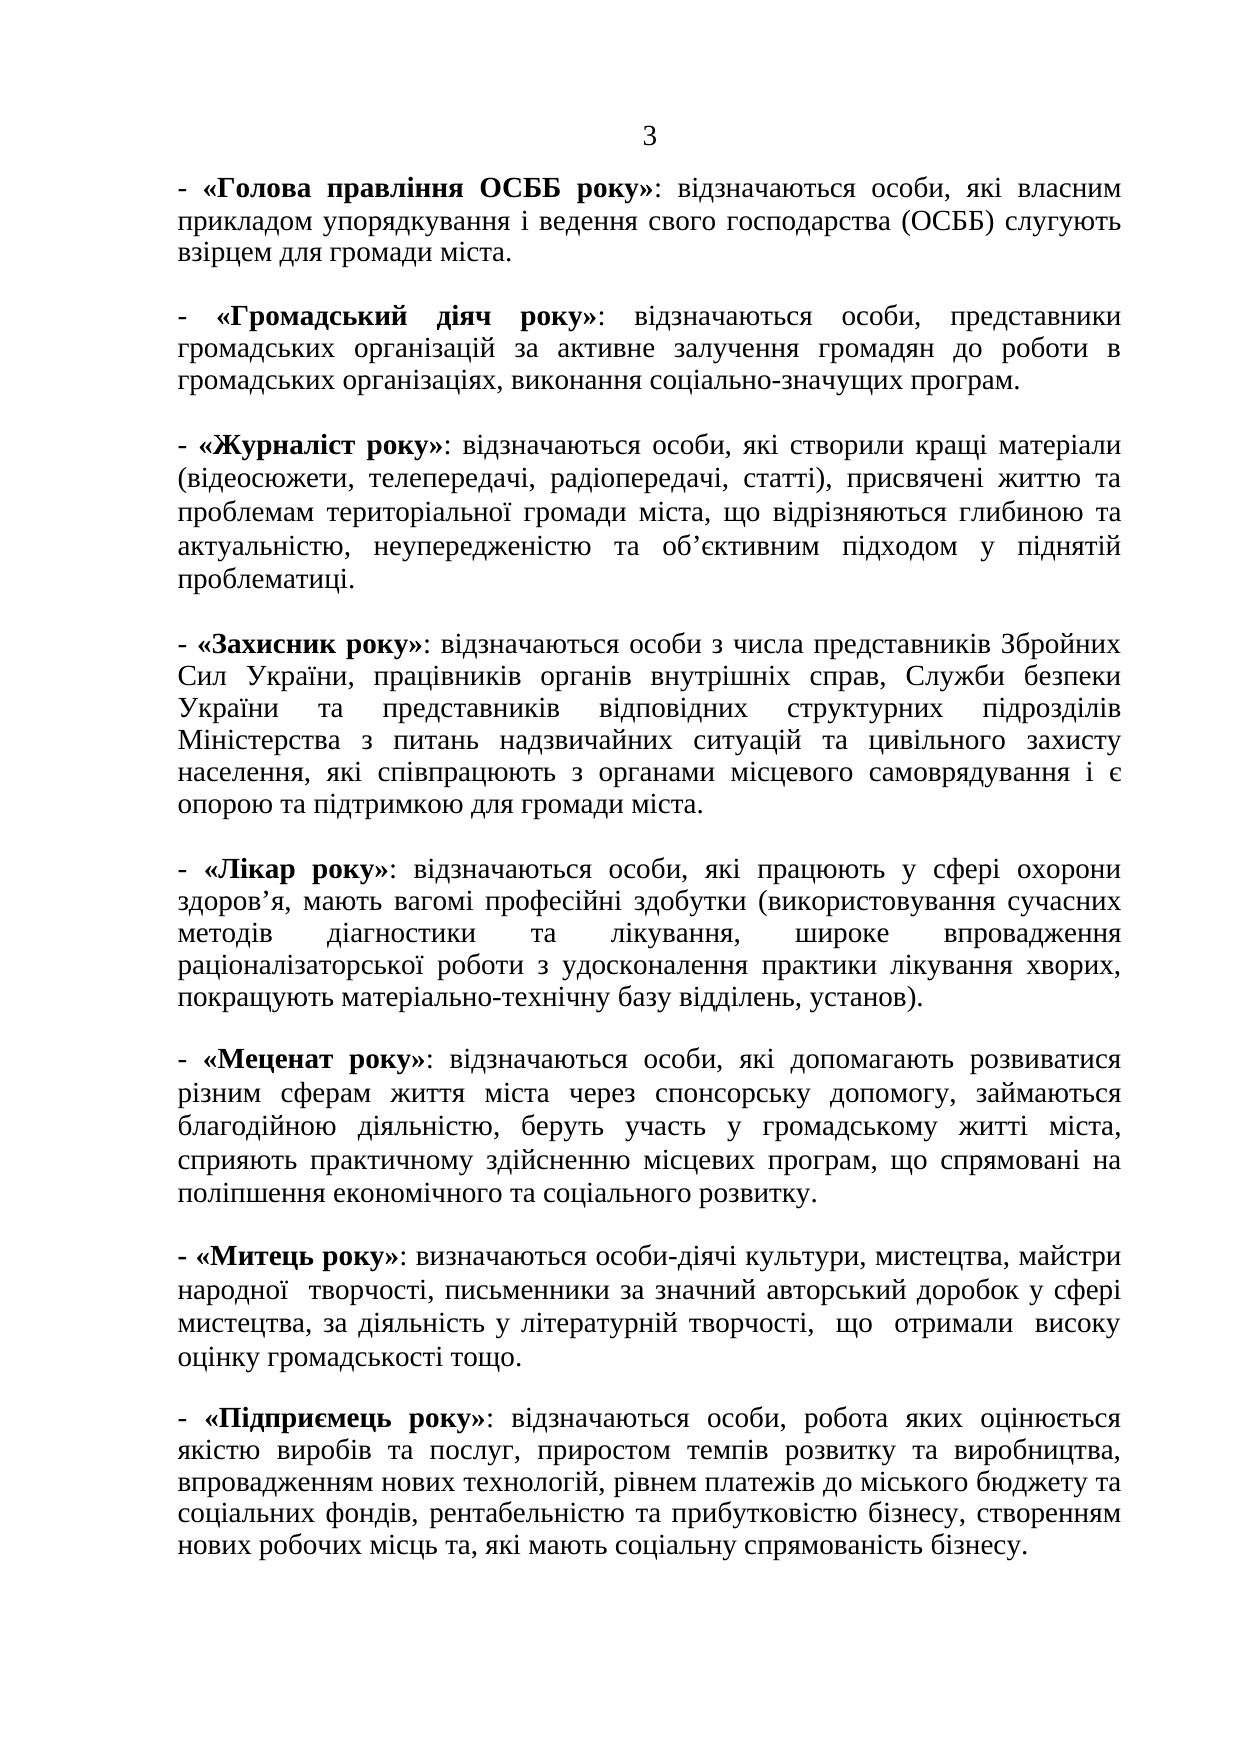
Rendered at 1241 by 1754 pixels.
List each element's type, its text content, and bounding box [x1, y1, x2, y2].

text - «Підприємець року»: відзначаються особи, робота яких оцінюється якістю виробів та послуг, приростом темпів розвитку та виробництва, впровадженням нових технологій, рівнем платежів до міського бюджету та соціальних фондів, рентабельністю та прибутковістю бізнесу, створенням нових робочих місць та, які мають соціальну спрямованість бізнесу. [177, 1402, 1122, 1561]
text - «Журналіст року»: відзначаються особи, які створили кращі матеріали (відеосюжети, телепередачі, радіопередачі, статті), присвячені життю та проблемам територіальної громади міста, що відрізняються глибиною та актуальністю, неупередженістю та об’єктивним підходом у піднятій проблематиці. [177, 427, 1122, 595]
text 3 [177, 118, 1122, 152]
text - «Громадський діяч року»: відзначаються особи, представники громадських організацій за активне залучення громадян до роботи в громадських організаціях, виконання соціально-значущих програм. [177, 300, 1122, 395]
text - «Меценат року»: відзначаються особи, які допомагають розвиватися різним сферам життя міста через спонсорську допомогу, займаються благодійною діяльністю, беруть участь у громадському житті міста, сприяють практичному здійсненню місцевих програм, що спрямовані на поліпшення економічного та соціального розвитку. [177, 1041, 1122, 1209]
text - «Захисник року»: відзначаються особи з числа представників Збройних Сил України, працівників органів внутрішніх справ, Служби безпеки України та представників відповідних структурних підрозділів Міністерства з питань надзвичайних ситуацій та цивільного захисту населення, які співпрацюють з органами місцевого самоврядування і є опорою та підтримкою для громади міста. [177, 628, 1122, 819]
text - «Голова правління ОСББ року»: відзначаються особи, які власним прикладом упорядкування і ведення свого господарства (ОСББ) слугують взірцем для громади міста. [177, 172, 1122, 268]
text - «Митець року»: визначаються особи-діячі культури, мистецтва, майстри народної творчості, письменники за значний авторський доробок у сфері мистецтва, за діяльність у літературній творчості, що отримали високу оцінку громадськості тощо. [177, 1238, 1122, 1372]
text - «Лікар року»: відзначаються особи, які працюють у сфері охорони здоров’я, мають вагомі професійні здобутки (використовування сучасних методів діагностики та лікування, широке впровадження раціоналізаторської роботи з удосконалення практики лікування хворих, покращують матеріально-технічну базу відділень, установ). [177, 853, 1122, 1012]
